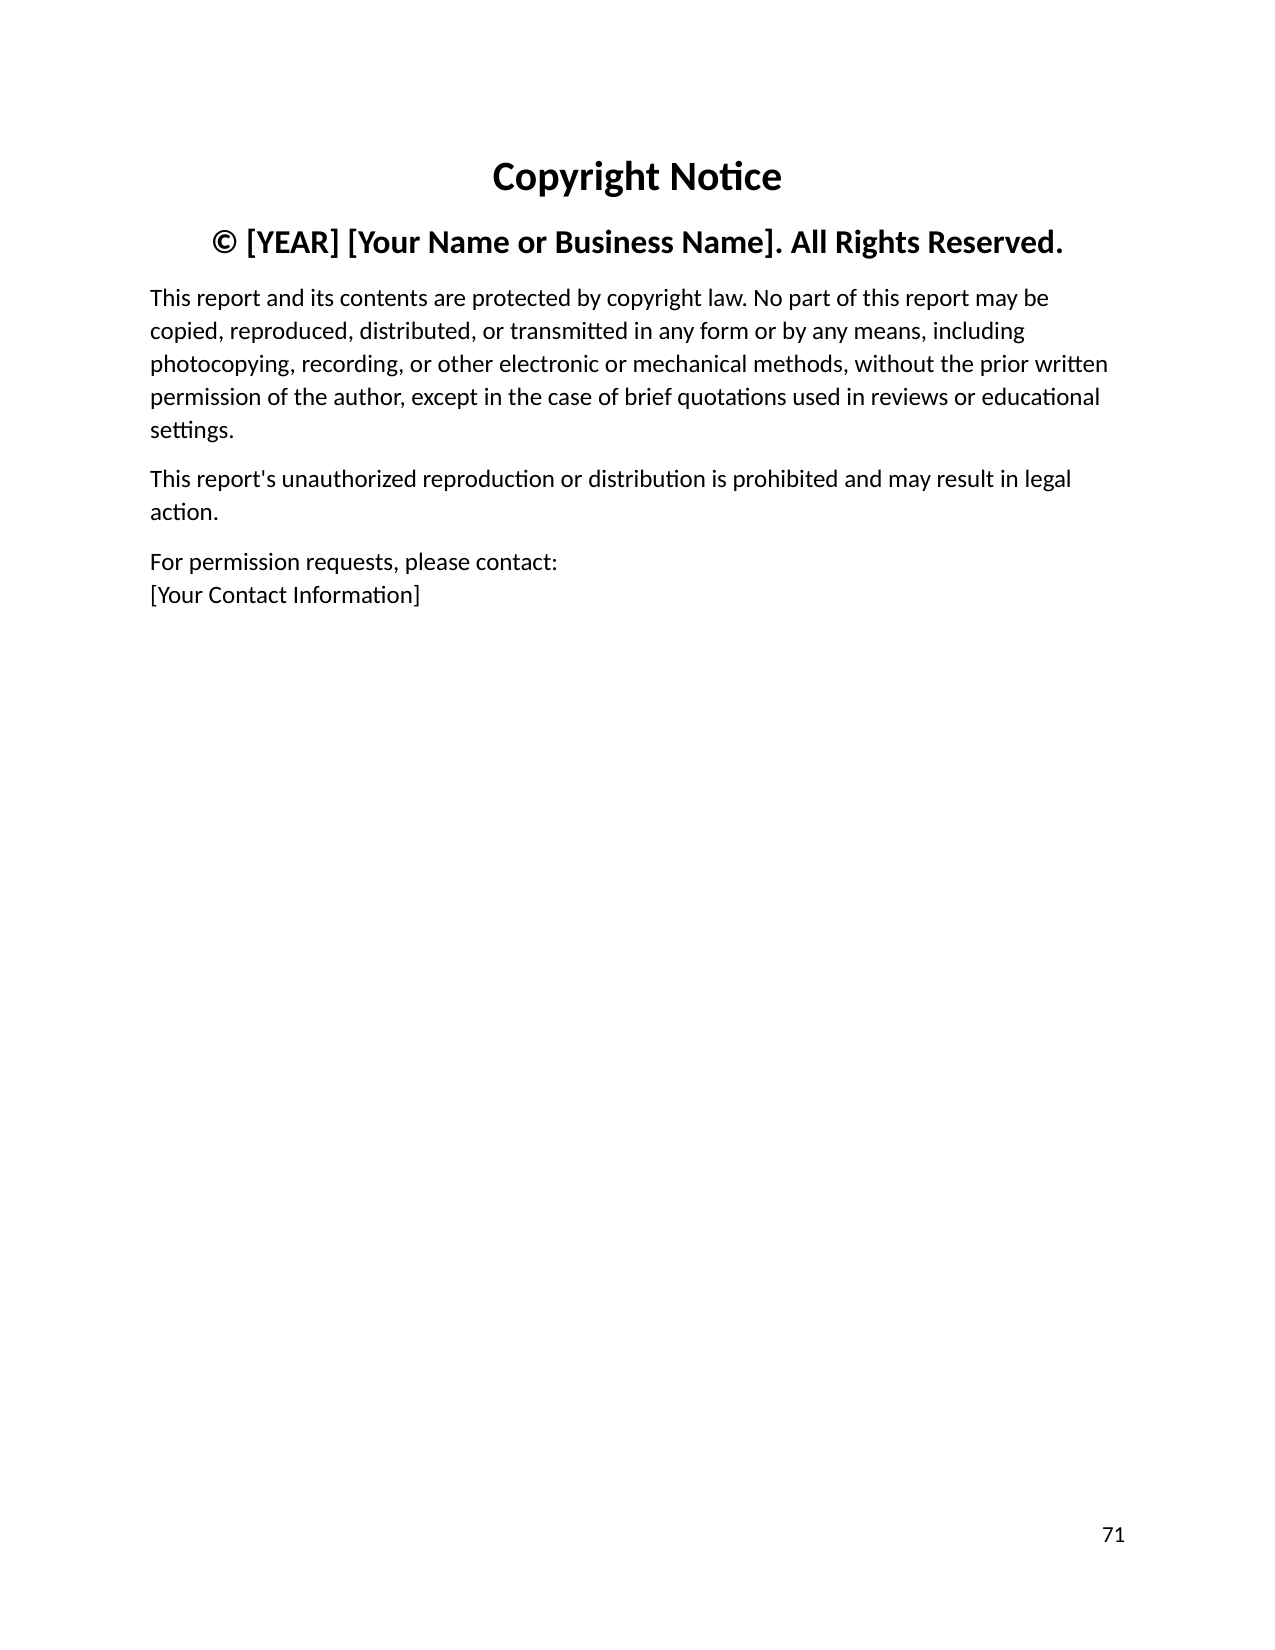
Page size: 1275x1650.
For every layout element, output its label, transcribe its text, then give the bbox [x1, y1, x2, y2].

text For permission requests, please contact: [Your Contact Information] [150, 546, 1125, 609]
text Copyright Notice [150, 150, 1125, 201]
text This report and its contents are protected by copyright law. No part of this report may be copied, reproduced, distributed, or transmitted in any form or by any means, including photocopying, recording, or other electronic or mechanical methods, without the prior written permission of the author, except in the case of brief quotations used in reviews or educational settings. [150, 282, 1125, 444]
text © [YEAR] [Your Name or Business Name]. All Rights Reserved. [150, 222, 1125, 262]
text This report's unauthorized reproduction or distribution is prohibited and may result in legal action. [150, 463, 1125, 527]
